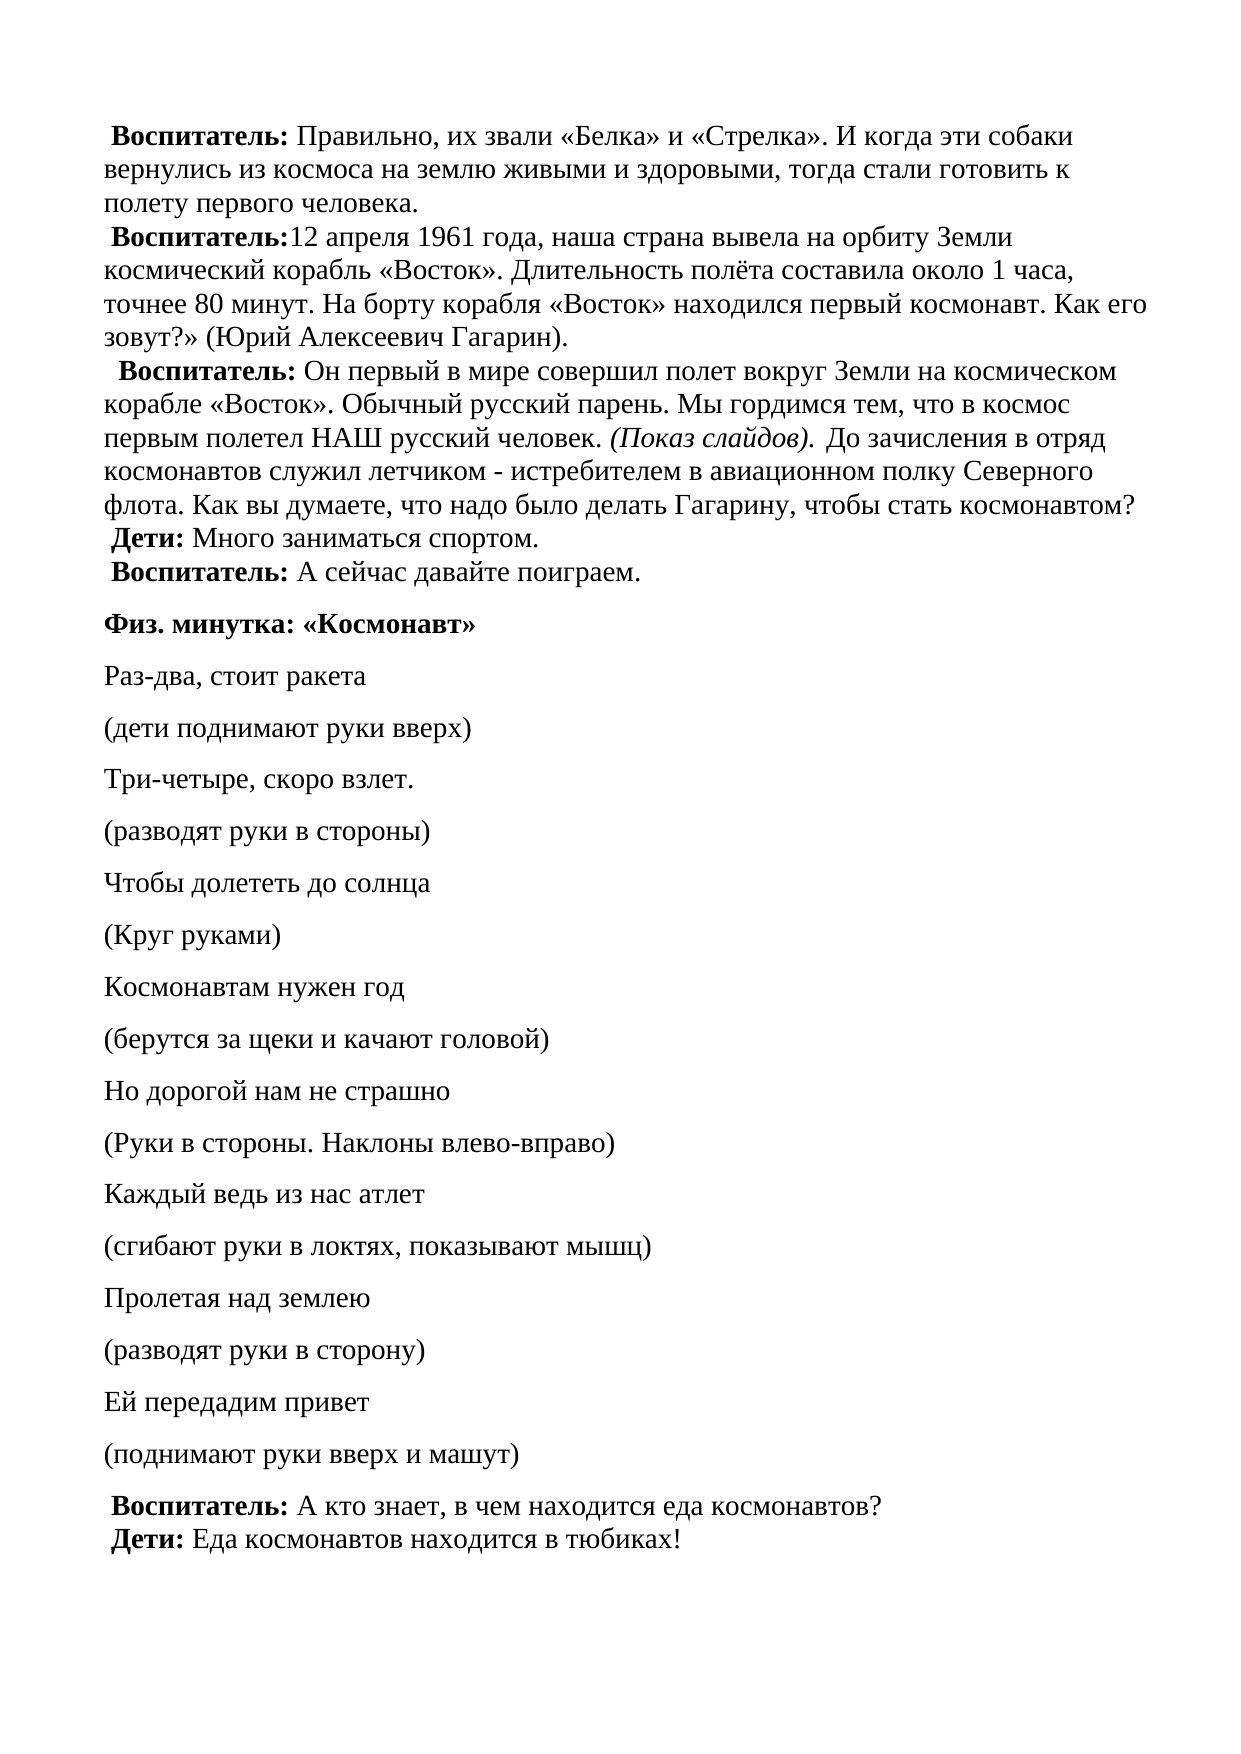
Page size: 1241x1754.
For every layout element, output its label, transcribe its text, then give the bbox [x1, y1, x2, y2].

text Ей передадим привет [103, 1384, 1152, 1418]
text Космонавтам нужен год [103, 969, 1152, 1003]
text Воспитатель: А кто знает, в чем находится еда космонавтов? [103, 1488, 1152, 1521]
text (Круг руками) [103, 917, 1152, 951]
text Но дорогой нам не страшно [103, 1073, 1152, 1106]
text Раз-два, стоит ракета [103, 658, 1152, 691]
text Воспитатель: Правильно, их звали «Белка» и «Стрелка». И когда эти собаки вернулись из космоса на землю живыми и здоровыми, тогда стали готовить к полету первого человека. [103, 118, 1152, 219]
text Каждый ведь из нас атлет [103, 1177, 1152, 1210]
text (дети поднимают руки вверх) [103, 710, 1152, 743]
text Воспитатель: А сейчас давайте поиграем. [103, 554, 1152, 588]
text (поднимают руки вверх и машут) [103, 1436, 1152, 1469]
text (берутся за щеки и качают головой) [103, 1021, 1152, 1054]
text (разводят руки в стороны) [103, 813, 1152, 847]
text Чтобы долететь до солнца [103, 865, 1152, 899]
text Пролетая над землею [103, 1280, 1152, 1314]
text Воспитатель:12 апреля 1961 года, наша страна вывела на орбиту Земли космический корабль «Восток». Длительность полёта составила около 1 часа, точнее 80 минут. На борту корабля «Восток» находился первый космонавт. Как его зовут?» (Юрий Алексеевич Гагарин). [103, 219, 1152, 353]
text Физ. минутка: «Космонавт» [103, 606, 1152, 639]
text Воспитатель: Он первый в мире совершил полет вокруг Земли на космическом корабле «Восток». Обычный русский парень. Мы гордимся тем, что в космос первым полетел НАШ русский человек. (Показ слайдов). До зачисления в отряд космонавтов служил летчиком - истребителем в авиационном полку Северного флота. Как вы думаете, что надо было делать Гагарину, чтобы стать космонавтом? [103, 353, 1152, 521]
text (Руки в стороны. Наклоны влево-вправо) [103, 1125, 1152, 1158]
text (разводят руки в сторону) [103, 1332, 1152, 1366]
text Дети: Еда космонавтов находится в тюбиках! [103, 1521, 1152, 1555]
text Три-четыре, скоро взлет. [103, 762, 1152, 795]
text (сгибают руки в локтях, показывают мышц) [103, 1228, 1152, 1262]
text Дети: Много заниматься спортом. [103, 521, 1152, 554]
